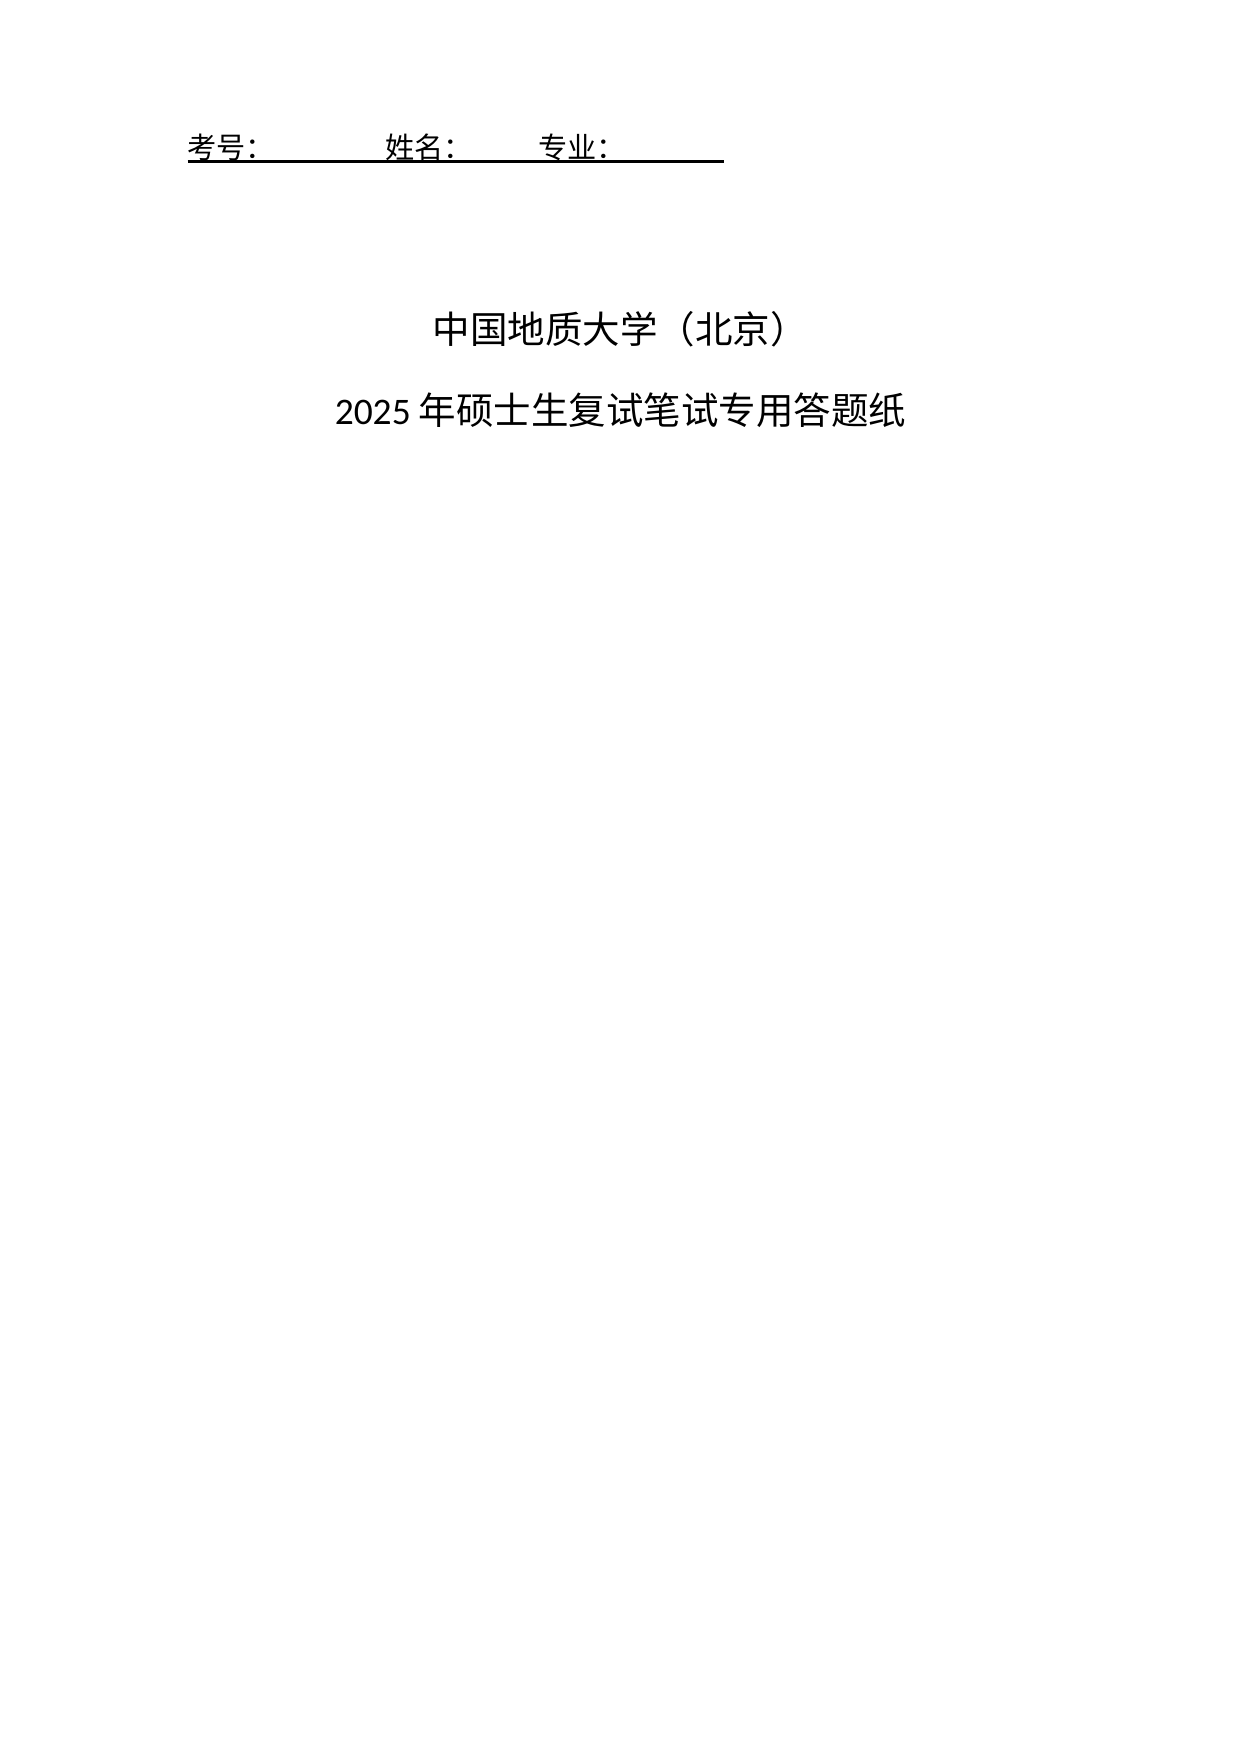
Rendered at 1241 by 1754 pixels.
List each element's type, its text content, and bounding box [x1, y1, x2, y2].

text 2025年硕士生复试笔试专用答题纸 [187, 381, 1053, 435]
text 中国地质大学（北京） [187, 299, 1053, 354]
